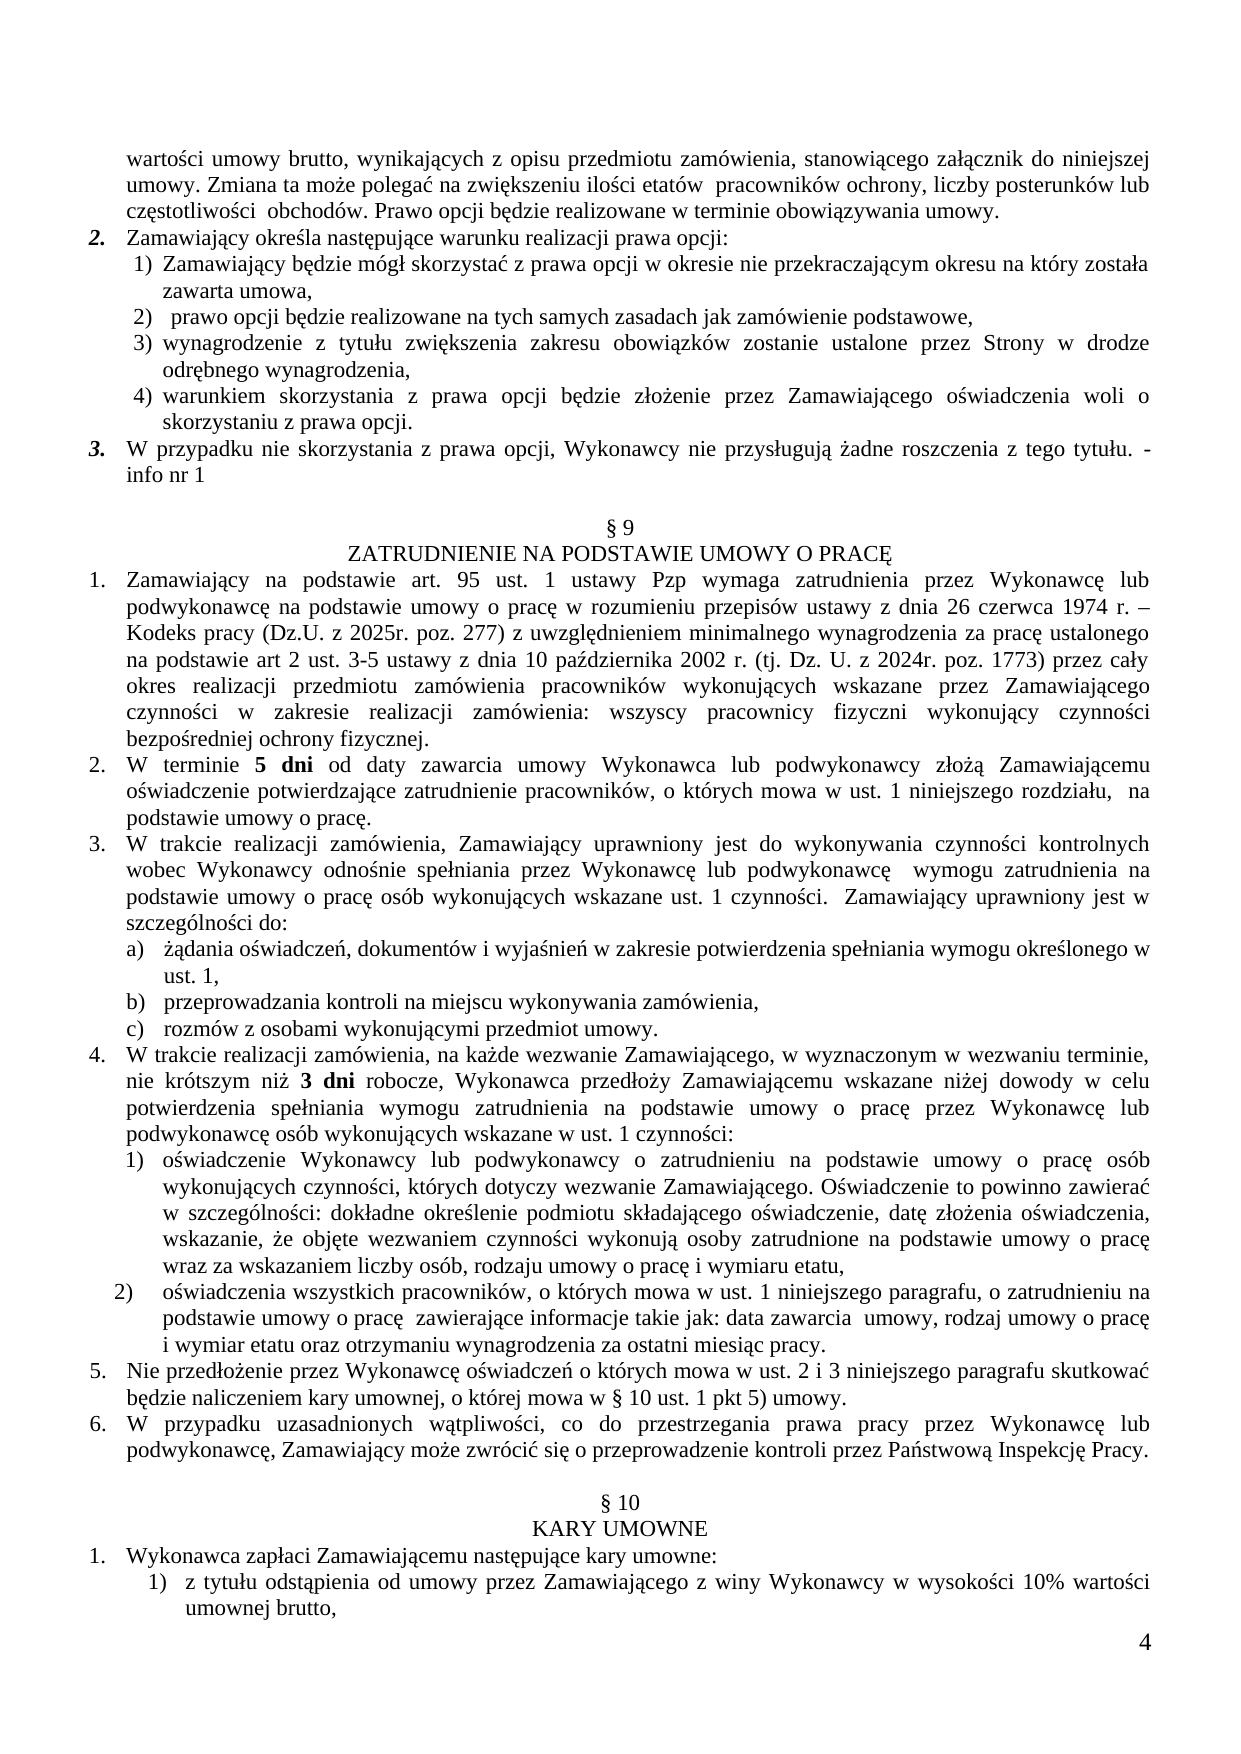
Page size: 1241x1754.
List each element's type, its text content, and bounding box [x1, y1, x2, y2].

list rozmów z osobami wykonującymi przedmiot umowy. [126, 1014, 1152, 1041]
list Nie przedłożenie przez Wykonawcę oświadczeń o których mowa w ust. 2 i 3 niniejszego paragrafu skutkować będzie naliczeniem kary umownej, o której mowa w § 10 ust. 1 pkt 5) umowy. [89, 1357, 1152, 1410]
text § 9 [89, 514, 1151, 540]
text § 10 [89, 1489, 1151, 1515]
text ZATRUDNIENIE NA PODSTAWIE UMOWY O PRACĘ [89, 540, 1152, 567]
list prawo opcji będzie realizowane na tych samych zasadach jak zamówienie podstawowe, [133, 303, 1151, 329]
list W przypadku nie skorzystania z prawa opcji, Wykonawcy nie przysługują żadne roszczenia z tego tytułu. - info nr 1 [89, 435, 1151, 487]
list oświadczenia wszystkich pracowników, o których mowa w ust. 1 niniejszego paragrafu, o zatrudnieniu na podstawie umowy o pracę zawierające informacje takie jak: data zawarcia umowy, rodzaj umowy o pracę i wymiar etatu oraz otrzymaniu wynagrodzenia za ostatni miesiąc pracy. [133, 1278, 1152, 1357]
list W przypadku uzasadnionych wątpliwości, co do przestrzegania prawa pracy przez Wykonawcę lub podwykonawcę, Zamawiający może zwrócić się o przeprowadzenie kontroli przez Państwową Inspekcję Pracy. [89, 1410, 1152, 1463]
list warunkiem skorzystania z prawa opcji będzie złożenie przez Zamawiającego oświadczenia woli o skorzystaniu z prawa opcji. [133, 382, 1151, 435]
list żądania oświadczeń, dokumentów i wyjaśnień w zakresie potwierdzenia spełniania wymogu określonego w ust. 1, [126, 936, 1152, 988]
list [89, 145, 1151, 224]
text KARY UMOWNE [89, 1515, 1151, 1542]
list Zamawiający na podstawie art. 95 ust. 1 ustawy Pzp wymaga zatrudnienia przez Wykonawcę lub podwykonawcę na podstawie umowy o pracę w rozumieniu przepisów ustawy z dnia 26 czerwca 1974 r. – Kodeks pracy (Dz.U. z 2025r. poz. 277) z uwzględnieniem minimalnego wynagrodzenia za pracę ustalonego na podstawie art 2 ust. 3-5 ustawy z dnia 10 października 2002 r. (tj. Dz. U. z 2024r. poz. 1773) przez cały okres realizacji przedmiotu zamówienia pracowników wykonujących wskazane przez Zamawiającego czynności w zakresie realizacji zamówienia: wszyscy pracownicy fizyczni wykonujący czynności bezpośredniej ochrony fizycznej. [89, 567, 1152, 751]
list W trakcie realizacji zamówienia, Zamawiający uprawniony jest do wykonywania czynności kontrolnych wobec Wykonawcy odnośnie spełniania przez Wykonawcę lub podwykonawcę wymogu zatrudnienia na podstawie umowy o pracę osób wykonujących wskazane ust. 1 czynności. Zamawiający uprawniony jest w szczególności do: [89, 830, 1152, 936]
list wynagrodzenie z tytułu zwiększenia zakresu obowiązków zostanie ustalone przez Strony w drodze odrębnego wynagrodzenia, [133, 329, 1151, 382]
list przeprowadzania kontroli na miejscu wykonywania zamówienia, [126, 988, 1152, 1014]
list Zamawiający określa następujące warunku realizacji prawa opcji: [89, 224, 1151, 250]
list Wykonawca zapłaci Zamawiającemu następujące kary umowne: [89, 1542, 1152, 1568]
list W terminie 5 dni od daty zawarcia umowy Wykonawca lub podwykonawcy złożą Zamawiającemu oświadczenie potwierdzające zatrudnienie pracowników, o których mowa w ust. 1 niniejszego rozdziału, na podstawie umowy o pracę. [89, 751, 1152, 830]
list W trakcie realizacji zamówienia, na każde wezwanie Zamawiającego, w wyznaczonym w wezwaniu terminie, nie krótszym niż 3 dni robocze, Wykonawca przedłoży Zamawiającemu wskazane niżej dowody w celu potwierdzenia spełniania wymogu zatrudnienia na podstawie umowy o pracę przez Wykonawcę lub podwykonawcę osób wykonujących wskazane w ust. 1 czynności: [89, 1041, 1152, 1146]
list z tytułu odstąpienia od umowy przez Zamawiającego z winy Wykonawcy w wysokości 10% wartości umownej brutto, [148, 1568, 1152, 1621]
list Zamawiający będzie mógł skorzystać z prawa opcji w okresie nie przekraczającym okresu na który została zawarta umowa, [133, 250, 1151, 303]
list oświadczenie Wykonawcy lub podwykonawcy o zatrudnieniu na podstawie umowy o pracę osób wykonujących czynności, których dotyczy wezwanie Zamawiającego. Oświadczenie to powinno zawierać w szczególności: dokładne określenie podmiotu składającego oświadczenie, datę złożenia oświadczenia, wskazanie, że objęte wezwaniem czynności wykonują osoby zatrudnione na podstawie umowy o pracę wraz za wskazaniem liczby osób, rodzaju umowy o pracę i wymiaru etatu, [144, 1146, 1152, 1278]
